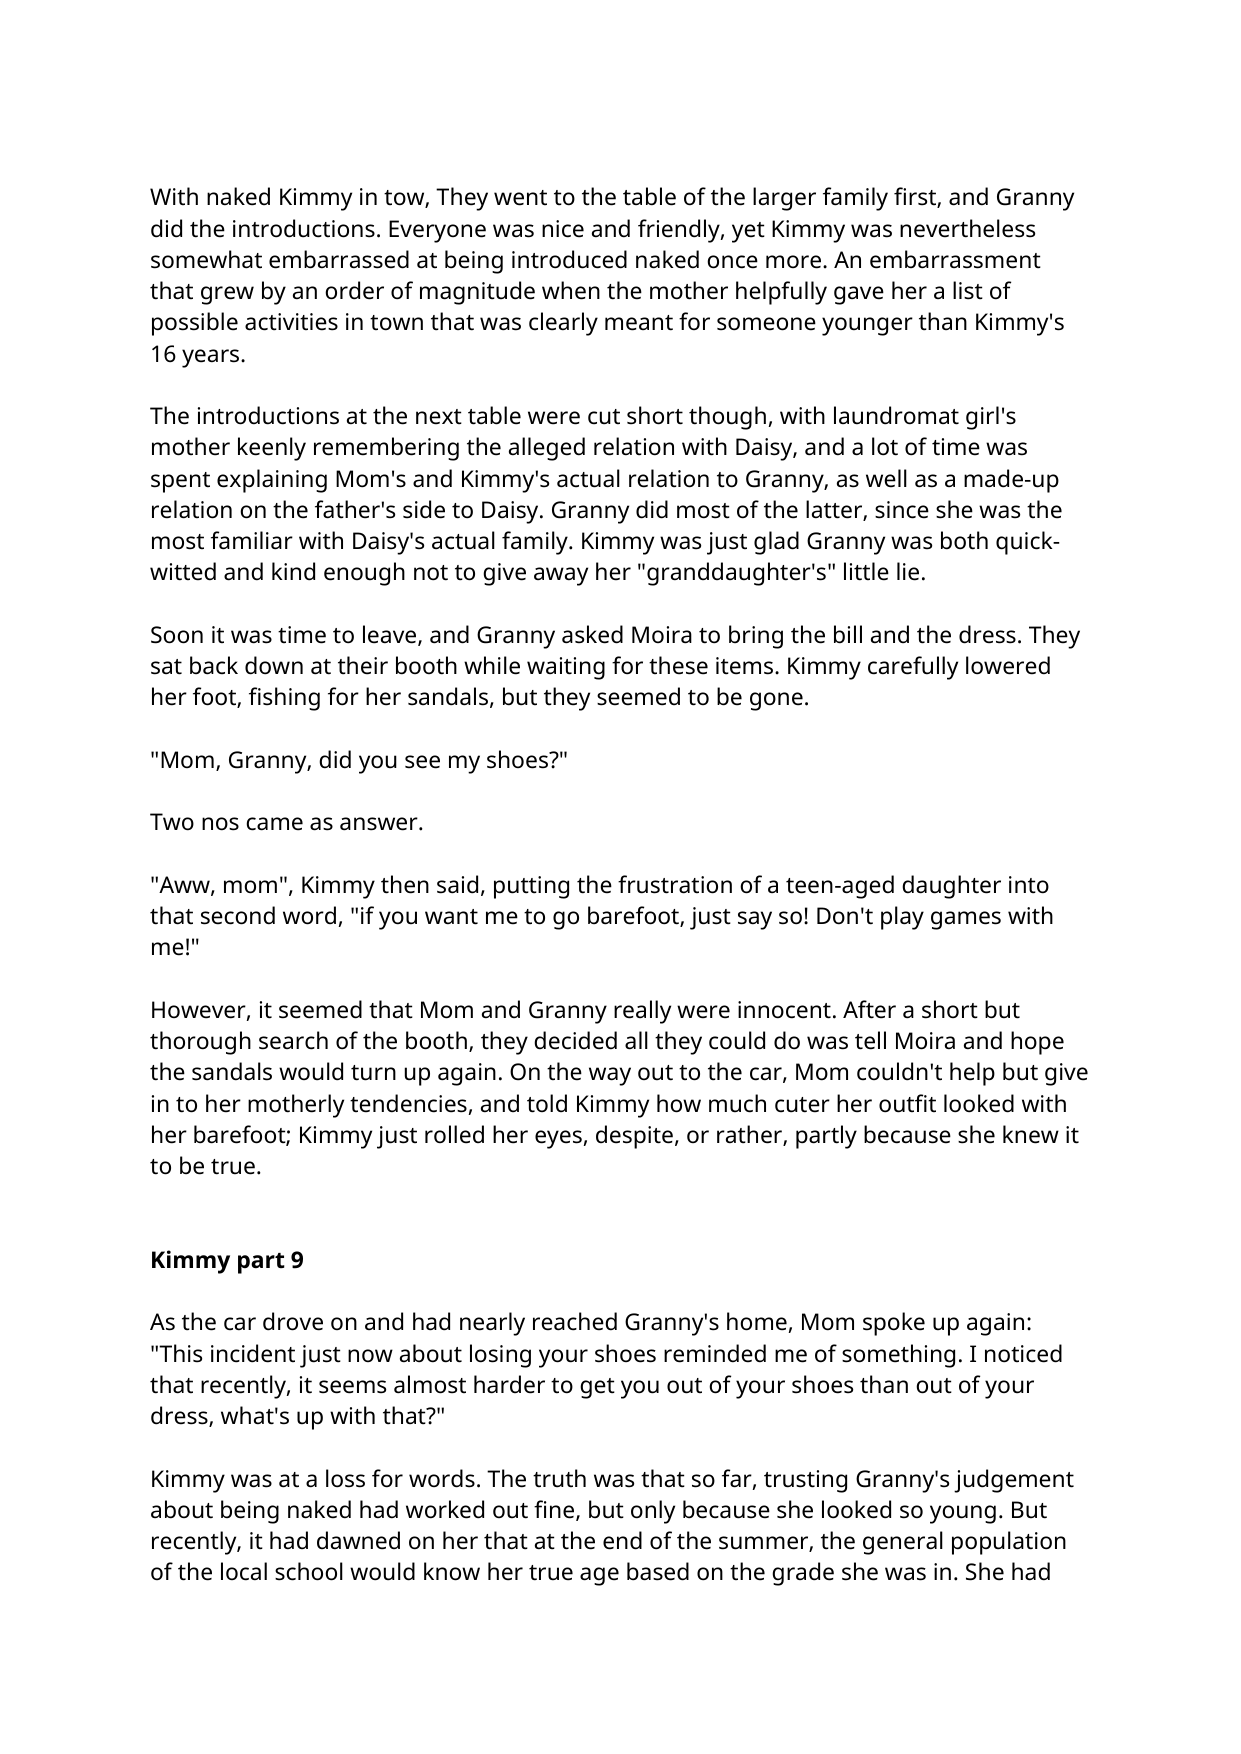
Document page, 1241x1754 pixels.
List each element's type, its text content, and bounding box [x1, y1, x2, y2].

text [150, 150, 1090, 1181]
text Kimmy part 9 [150, 1244, 1090, 1275]
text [150, 1306, 1090, 1587]
